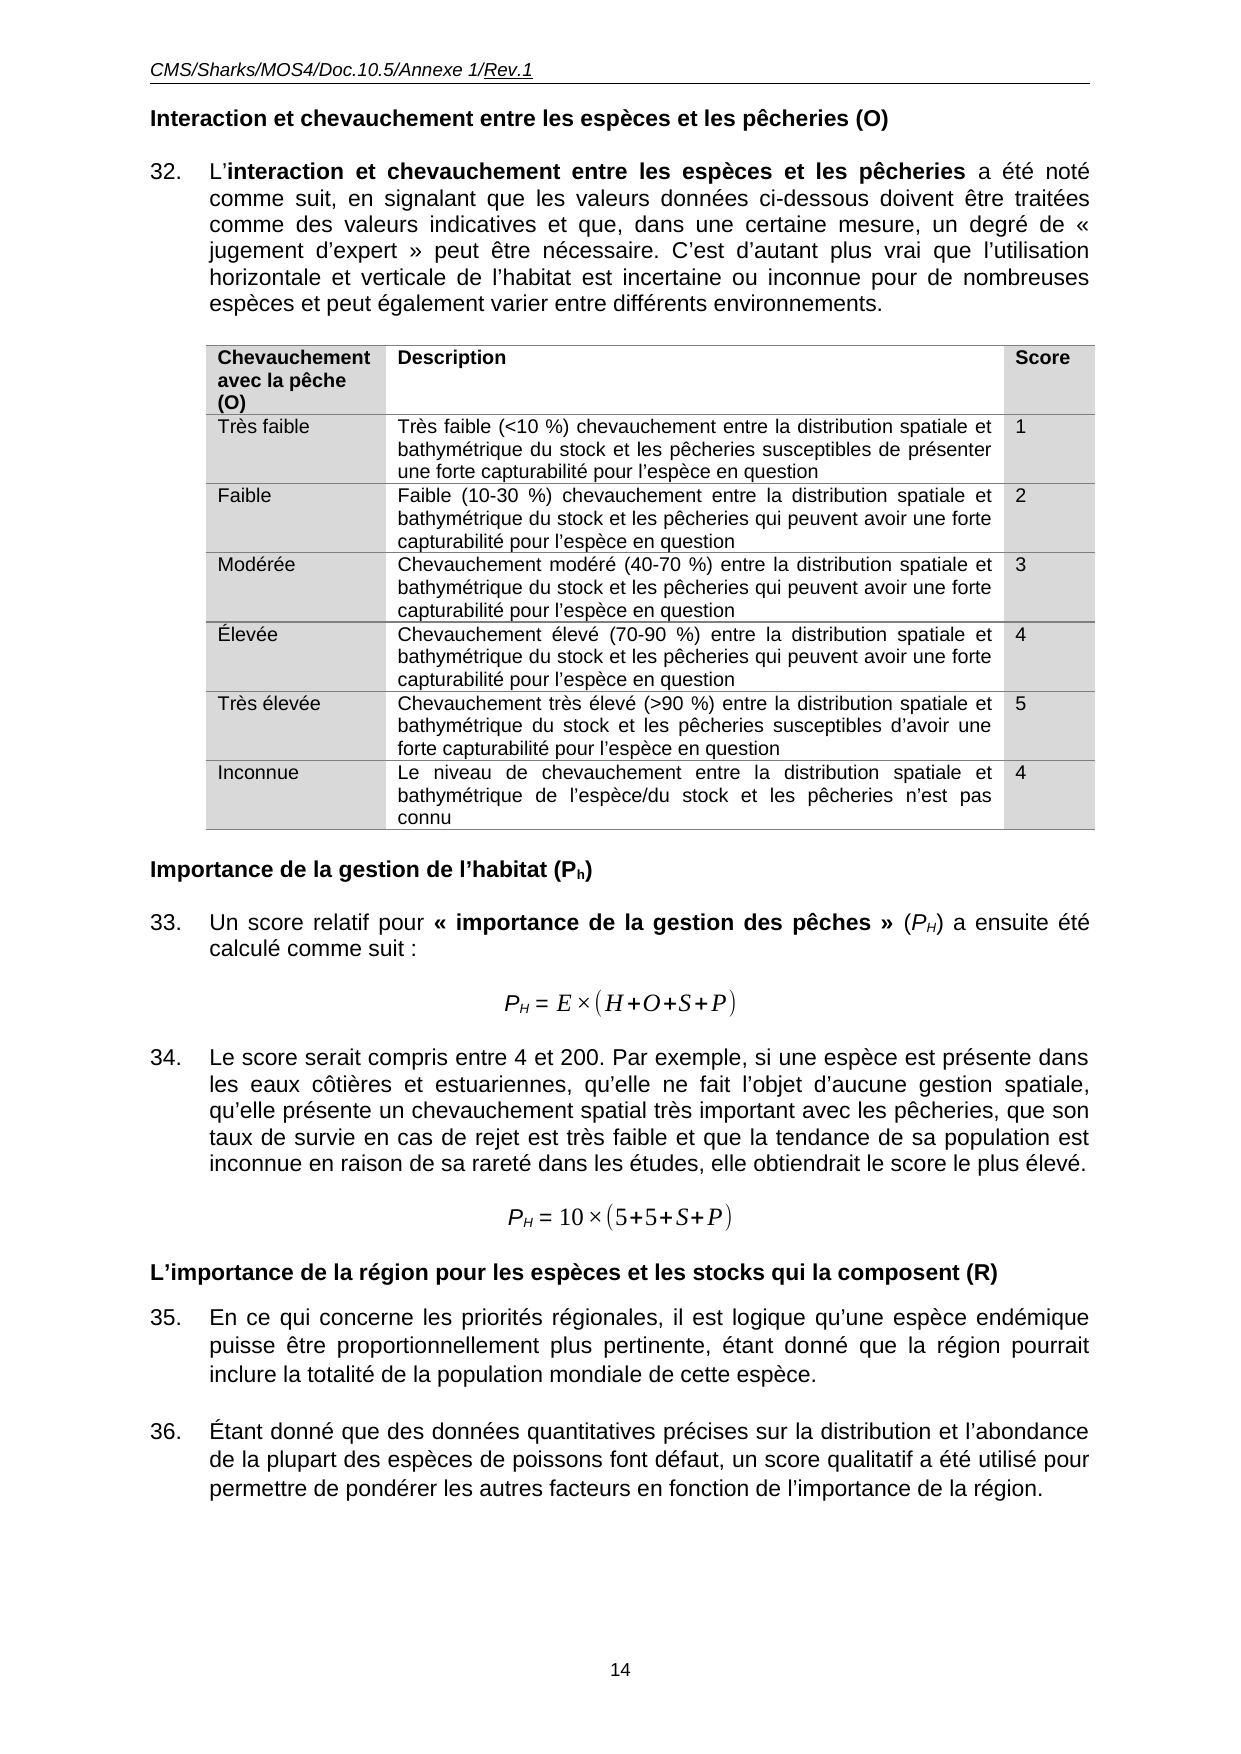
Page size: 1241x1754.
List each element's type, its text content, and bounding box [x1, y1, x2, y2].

table_header Chevauchement avec la pêche (O) [206, 346, 386, 414]
table_cell Très faible (<10 %) chevauchement entre la distribution spatiale et bathymétrique du stock et les pêcheries susceptibles de présenter une forte capturabilité pour l’espèce en question [386, 415, 1004, 483]
table_cell 5 [1004, 692, 1095, 760]
table_cell 2 [1004, 484, 1095, 552]
table_cell 4 [1004, 623, 1095, 691]
list Étant donné que des données quantitatives précises sur la distribution et l’abondance de la plupart des espèces de poissons font défaut, un score qualitatif a été utilisé pour permettre de pondérer les autres facteurs en fonction de l’importance de la région. [150, 1418, 1090, 1501]
table_cell Élevée [206, 623, 386, 691]
list Un score relatif pour « importance de la gestion des pêches » (PH) a ensuite été calculé comme suit : [150, 909, 1090, 962]
table_cell Très faible [206, 415, 386, 483]
table_cell Chevauchement modéré (40-70 %) entre la distribution spatiale et bathymétrique du stock et les pêcheries qui peuvent avoir une forte capturabilité pour l’espèce en question [386, 553, 1004, 621]
text Interaction et chevauchement entre les espèces et les pêcheries (O) [150, 105, 1090, 132]
list Le score serait compris entre 4 et 200. Par exemple, si une espèce est présente dans les eaux côtières et estuariennes, qu’elle ne fait l’objet d’aucune gestion spatiale, qu’elle présente un chevauchement spatial très important avec les pêcheries, que son taux de survie en cas de rejet est très faible et que la tendance de sa population est inconnue en raison de sa rareté dans les études, elle obtiendrait le score le plus élevé. [150, 1044, 1090, 1176]
table_cell Faible (10-30 %) chevauchement entre la distribution spatiale et bathymétrique du stock et les pêcheries qui peuvent avoir une forte capturabilité pour l’espèce en question [386, 484, 1004, 552]
table_header Description [386, 346, 1004, 414]
text PH = [150, 988, 1090, 1018]
text Importance de la gestion de l’habitat (Ph) [150, 856, 1090, 883]
table_cell Très élevée [206, 692, 386, 760]
table_cell Inconnue [206, 761, 386, 829]
text L’importance de la région pour les espèces et les stocks qui la composent (R) [150, 1259, 1090, 1285]
table_cell 3 [1004, 553, 1095, 621]
text PH = [150, 1202, 1090, 1232]
table_cell Chevauchement très élevé (>90 %) entre la distribution spatiale et bathymétrique du stock et les pêcheries susceptibles d’avoir une forte capturabilité pour l’espèce en question [386, 692, 1004, 760]
table_cell 4 [1004, 761, 1095, 829]
table_cell Chevauchement élevé (70-90 %) entre la distribution spatiale et bathymétrique du stock et les pêcheries qui peuvent avoir une forte capturabilité pour l’espèce en question [386, 623, 1004, 691]
table_cell Le niveau de chevauchement entre la distribution spatiale et bathymétrique de l’espèce/du stock et les pêcheries n’est pas connu [386, 761, 1004, 829]
table_cell Modérée [206, 553, 386, 621]
list L’interaction et chevauchement entre les espèces et les pêcheries a été noté comme suit, en signalant que les valeurs données ci-dessous doivent être traitées comme des valeurs indicatives et que, dans une certaine mesure, un degré de « jugement d’expert » peut être nécessaire. C’est d’autant plus vrai que l’utilisation horizontale et verticale de l’habitat est incertaine ou inconnue pour de nombreuses espèces et peut également varier entre différents environnements. [150, 158, 1090, 316]
table_cell Faible [206, 484, 386, 552]
table_header Score [1004, 346, 1095, 414]
list En ce qui concerne les priorités régionales, il est logique qu’une espèce endémique puisse être proportionnellement plus pertinente, étant donné que la région pourrait inclure la totalité de la population mondiale de cette espèce. [150, 1304, 1090, 1387]
table_cell 1 [1004, 415, 1095, 483]
